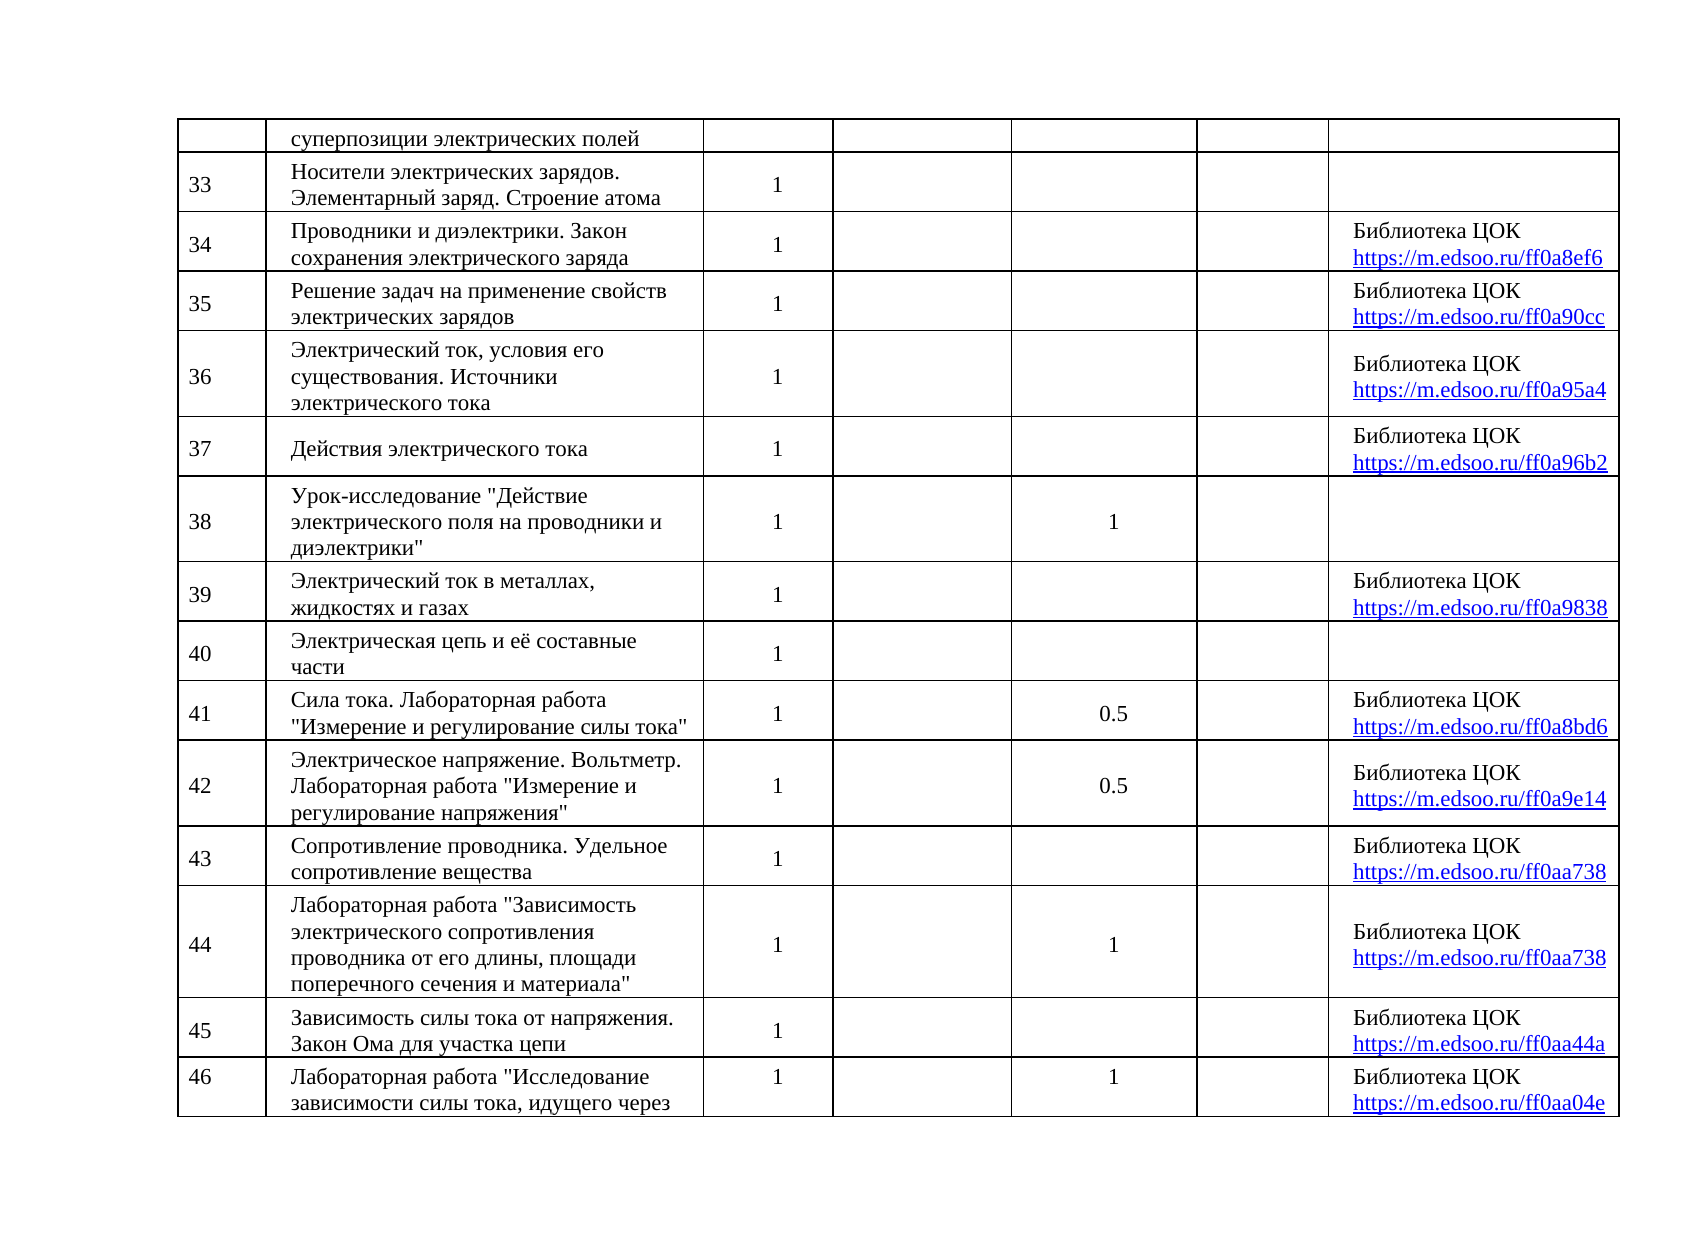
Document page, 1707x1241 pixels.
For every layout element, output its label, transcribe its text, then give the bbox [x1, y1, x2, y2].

table_cell 1 [704, 998, 832, 1056]
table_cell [1329, 120, 1618, 151]
table_cell [834, 681, 1011, 739]
table_cell Библиотека ЦОК https://m.edsoo.ru/ff0aa738 [1329, 886, 1618, 997]
table_cell Урок-исследование "Действие электрического поля на проводники и диэлектрики" [267, 477, 703, 561]
table_cell Носители электрических зарядов. Элементарный заряд. Строение атома [267, 153, 703, 211]
table_cell 41 [179, 681, 265, 739]
table_cell 1 [704, 1058, 832, 1116]
table_cell 1 [704, 827, 832, 884]
table_cell [1198, 272, 1328, 330]
table_cell [834, 153, 1011, 211]
table_cell 32 [179, 120, 265, 151]
table_cell 40 [179, 622, 265, 680]
table_cell Библиотека ЦОК https://m.edsoo.ru/ff0a9838 [1329, 562, 1618, 620]
table_cell [1198, 886, 1328, 997]
table_cell Проводники и диэлектрики. Закон сохранения электрического заряда [267, 212, 703, 270]
table_cell [1198, 331, 1328, 416]
table_cell 1 [1012, 477, 1196, 561]
table_cell [1012, 998, 1196, 1056]
table_cell [1012, 272, 1196, 330]
table_cell 1 [704, 741, 832, 825]
table_cell [834, 212, 1011, 270]
table_cell Библиотека ЦОК https://m.edsoo.ru/ff0a8bd6 [1329, 681, 1618, 739]
table_cell [1012, 153, 1196, 211]
table_cell Действия электрического тока [267, 417, 703, 475]
table_cell 45 [179, 998, 265, 1056]
table_cell [1198, 120, 1328, 151]
table_cell [1198, 417, 1328, 475]
table_cell [834, 827, 1011, 884]
table_cell Электрическое напряжение. Вольтметр. Лабораторная работа "Измерение и регулирование напряжения" [267, 741, 703, 825]
table_cell 39 [179, 562, 265, 620]
table_cell [834, 622, 1011, 680]
table_cell Лабораторная работа "Зависимость электрического сопротивления проводника от его длины, площади поперечного сечения и материала" [267, 886, 703, 997]
table_cell Библиотека ЦОК https://m.edsoo.ru/ff0aa738 [1329, 827, 1618, 884]
table_cell Библиотека ЦОК https://m.edsoo.ru/ff0a95a4 [1329, 331, 1618, 416]
table_cell Библиотека ЦОК https://m.edsoo.ru/ff0a9e14 [1329, 741, 1618, 825]
table_cell 0.5 [1012, 681, 1196, 739]
table_cell 33 [179, 153, 265, 211]
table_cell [1329, 1058, 1618, 1116]
table_cell 1 [704, 622, 832, 680]
table_cell 1 [704, 886, 832, 997]
table_cell [1012, 417, 1196, 475]
table_cell [1012, 331, 1196, 416]
table_cell 1 [704, 120, 832, 151]
table_cell [834, 741, 1011, 825]
table_cell Электрический ток в металлах, жидкостях и газах [267, 562, 703, 620]
table_cell [1198, 741, 1328, 825]
table_cell Зависимость силы тока от напряжения. Закон Ома для участка цепи [267, 998, 703, 1056]
table_cell 1 [704, 681, 832, 739]
table_cell [1198, 622, 1328, 680]
table_cell 1 [704, 331, 832, 416]
table_cell [1198, 827, 1328, 884]
table_cell 44 [179, 886, 265, 997]
table_cell Электрическая цепь и её составные части [267, 622, 703, 680]
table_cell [267, 1058, 703, 1116]
table_cell [1198, 562, 1328, 620]
table_cell 1 [704, 212, 832, 270]
table_cell [834, 417, 1011, 475]
table_cell Сила тока. Лабораторная работа "Измерение и регулирование силы тока" [267, 681, 703, 739]
table_cell [1198, 681, 1328, 739]
table_cell 35 [179, 272, 265, 330]
table_cell [1198, 153, 1328, 211]
table_cell [834, 1058, 1011, 1116]
table_cell [834, 886, 1011, 997]
table_cell Библиотека ЦОК https://m.edsoo.ru/ff0a90cc [1329, 272, 1618, 330]
table_cell [1198, 212, 1328, 270]
table_cell [1329, 477, 1618, 561]
table_cell Электрический ток, условия его существования. Источники электрического тока [267, 331, 703, 416]
table_cell Библиотека ЦОК https://m.edsoo.ru/ff0a96b2 [1329, 417, 1618, 475]
table_cell [834, 120, 1011, 151]
table_cell 1 [1012, 886, 1196, 997]
table_cell Сопротивление проводника. Удельное сопротивление вещества [267, 827, 703, 884]
table_cell 46 [179, 1058, 265, 1116]
table_cell [1012, 562, 1196, 620]
table_cell 1 [704, 153, 832, 211]
table_cell [1329, 622, 1618, 680]
table_cell [1198, 477, 1328, 561]
table_cell [1012, 622, 1196, 680]
table_cell Библиотека ЦОК https://m.edsoo.ru/ff0a8ef6 [1329, 212, 1618, 270]
table_cell 1 [704, 417, 832, 475]
table_cell 36 [179, 331, 265, 416]
table_cell 0.5 [1012, 741, 1196, 825]
table_cell Решение задач на применение свойств электрических зарядов [267, 272, 703, 330]
table_cell [1198, 998, 1328, 1056]
table_cell [1198, 1058, 1328, 1116]
table_cell 1 [1012, 1058, 1196, 1116]
table_cell Библиотека ЦОК https://m.edsoo.ru/ff0aa44a [1329, 998, 1618, 1056]
table_cell 38 [179, 477, 265, 561]
table_cell [1012, 827, 1196, 884]
table_cell [1329, 153, 1618, 211]
table_cell [834, 998, 1011, 1056]
table_cell 1 [704, 562, 832, 620]
table_cell [1012, 120, 1196, 151]
table_cell [834, 331, 1011, 416]
table_cell 42 [179, 741, 265, 825]
table_cell [834, 272, 1011, 330]
table_cell 43 [179, 827, 265, 884]
table_cell [834, 477, 1011, 561]
table_cell 34 [179, 212, 265, 270]
table_cell 1 [704, 272, 832, 330]
table_cell 1 [704, 477, 832, 561]
table_cell [1012, 212, 1196, 270]
table_cell [834, 562, 1011, 620]
table_cell 37 [179, 417, 265, 475]
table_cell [267, 120, 703, 151]
